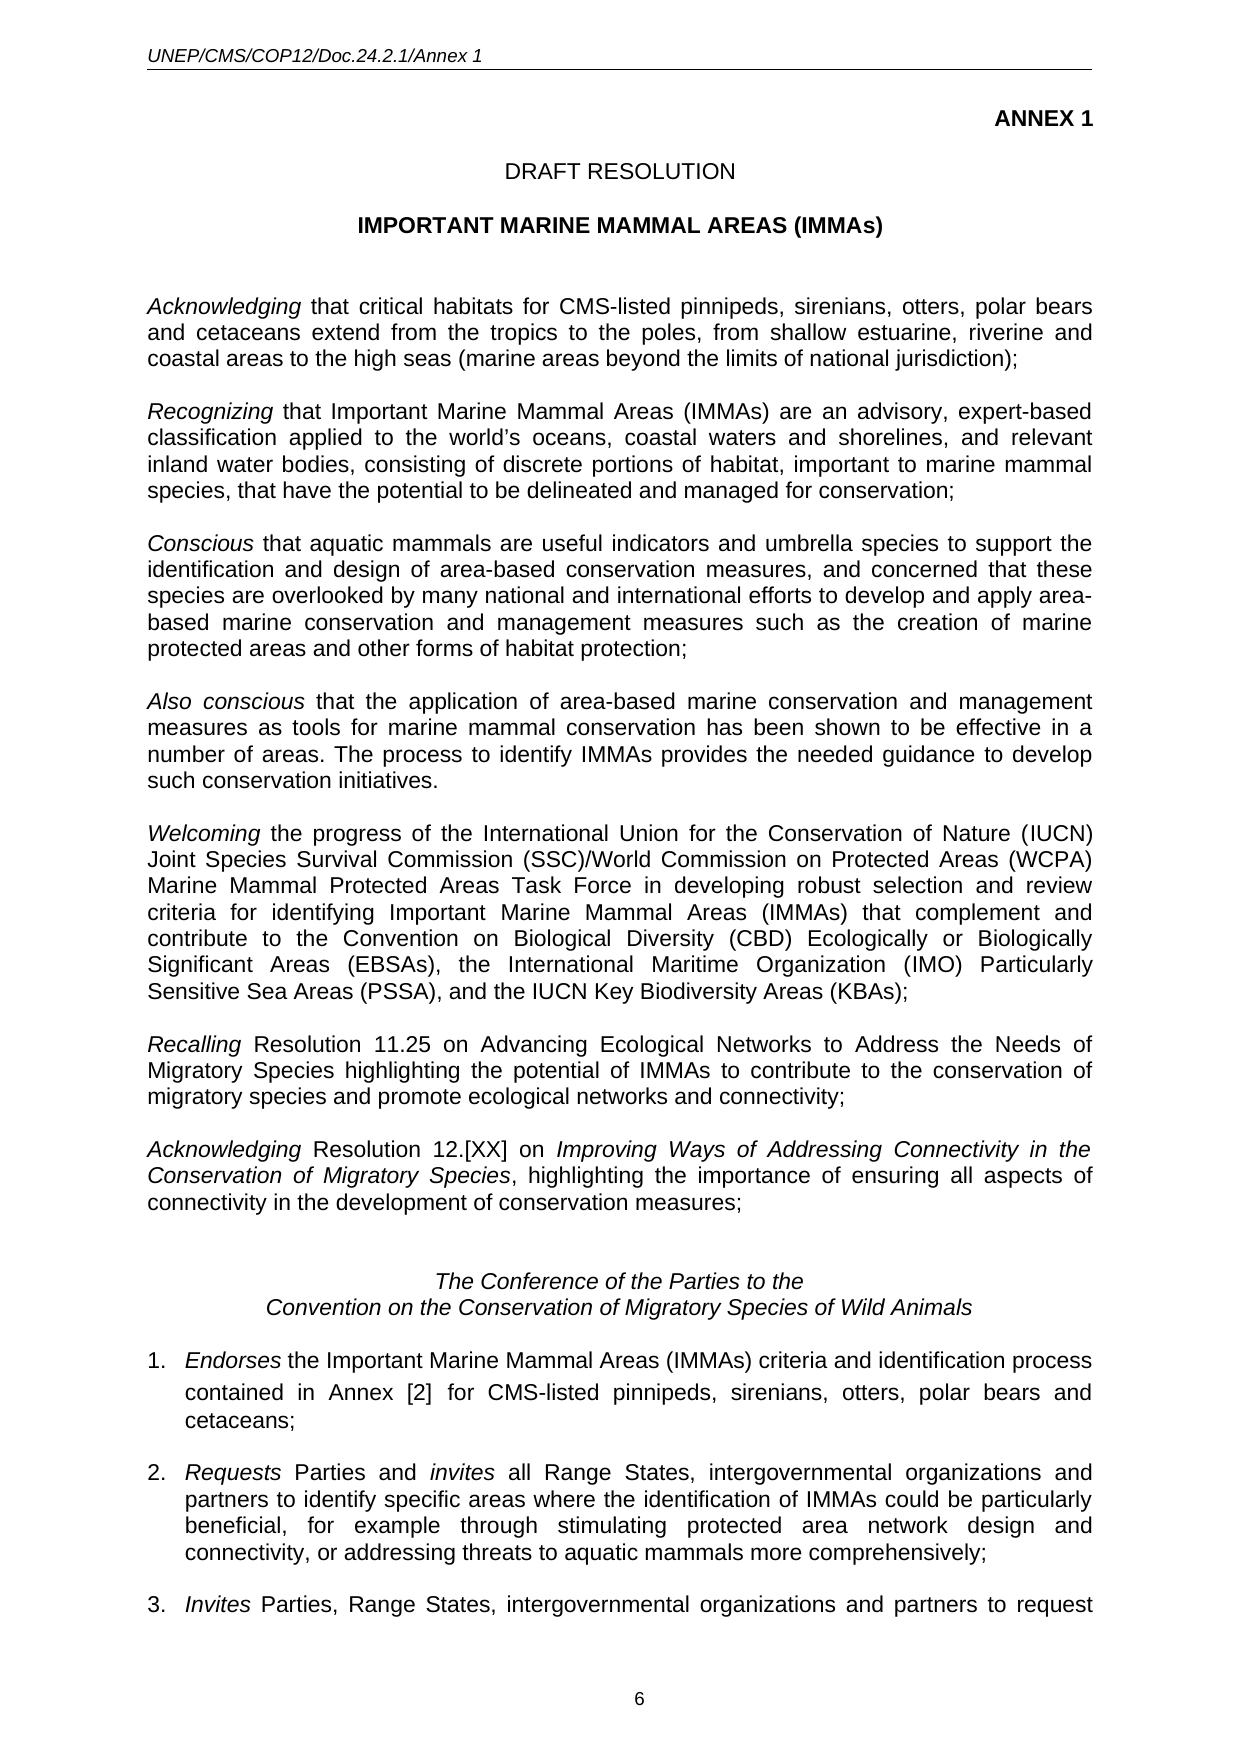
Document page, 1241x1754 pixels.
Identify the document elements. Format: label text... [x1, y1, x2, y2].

list Endorses the Important Marine Mammal Areas (IMMAs) criteria and identification process contained in Annex [2] for CMS-listed pinnipeds, sirenians, otters, polar bears and cetaceans; [147, 1347, 1093, 1433]
list Requests Parties and invites all Range States, intergovernmental organizations and partners to identify specific areas where the identification of IMMAs could be particularly beneficial, for example through stimulating protected area network design and connectivity, or addressing threats to aquatic mammals more comprehensively; [147, 1459, 1093, 1565]
text Recognizing that Important Marine Mammal Areas (IMMAs) are an advisory, expert-based classification applied to the world’s oceans, coastal waters and shorelines, and relevant inland water bodies, consisting of discrete portions of habitat, important to marine mammal species, that have the potential to be delineated and managed for conservation; [147, 398, 1093, 503]
text The Conference of the Parties to the [147, 1268, 1093, 1294]
text Acknowledging that critical habitats for CMS-listed pinnipeds, sirenians, otters, polar bears and cetaceans extend from the tropics to the poles, from shallow estuarine, riverine and coastal areas to the high seas (marine areas beyond the limits of national jurisdiction); [147, 293, 1093, 372]
text Important Marine Mammal Areas (IMMAs) [147, 212, 1093, 238]
text Annex 1 [147, 105, 1093, 131]
text Acknowledging Resolution 12.[XX] on Improving Ways of Addressing Connectivity in the Conservation of Migratory Species, highlighting the importance of ensuring all aspects of connectivity in the development of conservation measures; [147, 1136, 1093, 1215]
text Recalling Resolution 11.25 on Advancing Ecological Networks to Address the Needs of Migratory Species highlighting the potential of IMMAs to contribute to the conservation of migratory species and promote ecological networks and connectivity; [147, 1031, 1093, 1109]
text Convention on the Conservation of Migratory Species of Wild Animals [147, 1294, 1093, 1320]
text DRAFT RESOLUTION [147, 158, 1093, 184]
text Also conscious that the application of area-based marine conservation and management measures as tools for marine mammal conservation has been shown to be effective in a number of areas. The process to identify IMMAs provides the needed guidance to develop such conservation initiatives. [147, 688, 1093, 793]
text Welcoming the progress of the International Union for the Conservation of Nature (IUCN) Joint Species Survival Commission (SSC)/World Commission on Protected Areas (WCPA) Marine Mammal Protected Areas Task Force in developing robust selection and review criteria for identifying Important Marine Mammal Areas (IMMAs) that complement and contribute to the Convention on Biological Diversity (CBD) Ecologically or Biologically Significant Areas (EBSAs), the International Maritime Organization (IMO) Particularly Sensitive Sea Areas (PSSA), and the IUCN Key Biodiversity Areas (KBAs); [147, 820, 1093, 1004]
text Conscious that aquatic mammals are useful indicators and umbrella species to support the identification and design of area-based conservation measures, and concerned that these species are overlooked by many national and international efforts to develop and apply area-based marine conservation and management measures such as the creation of marine protected areas and other forms of habitat protection; [147, 530, 1093, 662]
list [147, 1591, 1093, 1617]
